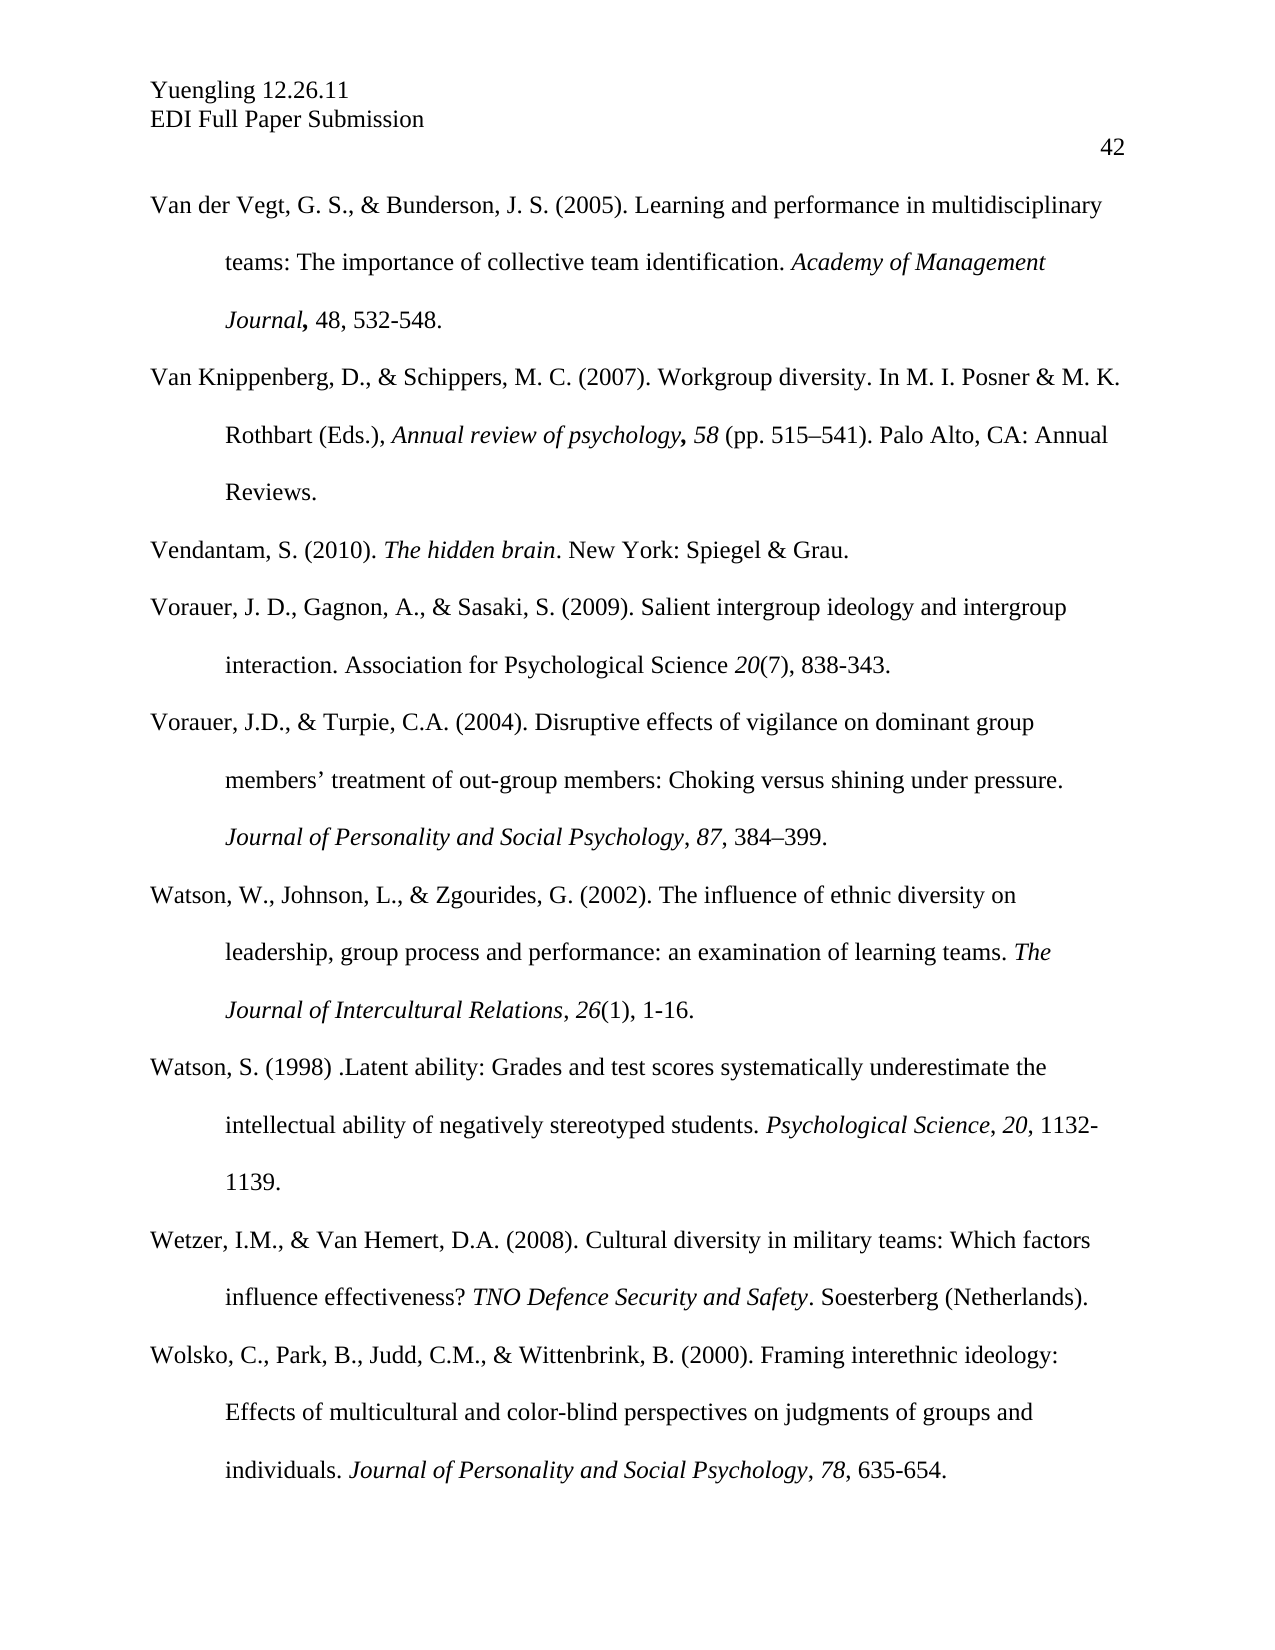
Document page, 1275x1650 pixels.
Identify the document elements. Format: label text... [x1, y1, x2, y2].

text Wolsko, C., Park, B., Judd, C.M., & Wittenbrink, B. (2000). Framing interethnic ideology: Effects of multicultural and color-blind perspectives on judgments of groups and individuals. Journal of Personality and Social Psychology, 78, 635-654. [150, 1340, 1125, 1484]
text Vorauer, J.D., & Turpie, C.A. (2004). Disruptive effects of vigilance on dominant group members’ treatment of out-group members: Choking versus shining under pressure. Journal of Personality and Social Psychology, 87, 384–399. [150, 707, 1125, 851]
text Watson, W., Johnson, L., & Zgourides, G. (2002). The influence of ethnic diversity on leadership, group process and performance: an examination of learning teams. The Journal of Intercultural Relations, 26(1), 1-16. [150, 880, 1125, 1024]
text Wetzer, I.M., & Van Hemert, D.A. (2008). Cultural diversity in military teams: Which factors influence effectiveness? TNO Defence Security and Safety. Soesterberg (Netherlands). [150, 1225, 1125, 1311]
text Van Knippenberg, D., & Schippers, M. C. (2007). Workgroup diversity. In M. I. Posner & M. K. Rothbart (Eds.), Annual review of psychology, 58 (pp. 515–541). Palo Alto, CA: Annual Reviews. [150, 362, 1125, 506]
text Van der Vegt, G. S., & Bunderson, J. S. (2005). Learning and performance in multidisciplinary teams: The importance of collective team identification. Academy of Management Journal, 48, 532-548. [150, 190, 1125, 334]
text Vendantam, S. (2010). The hidden brain. New York: Spiegel & Grau. [150, 535, 1125, 564]
text Vorauer, J. D., Gagnon, A., & Sasaki, S. (2009). Salient intergroup ideology and intergroup interaction. Association for Psychological Science 20(7), 838-343. [150, 592, 1125, 679]
text Watson, S. (1998) .Latent ability: Grades and test scores systematically underestimate the intellectual ability of negatively stereotyped students. Psychological Science, 20, 1132-1139. [150, 1052, 1125, 1196]
